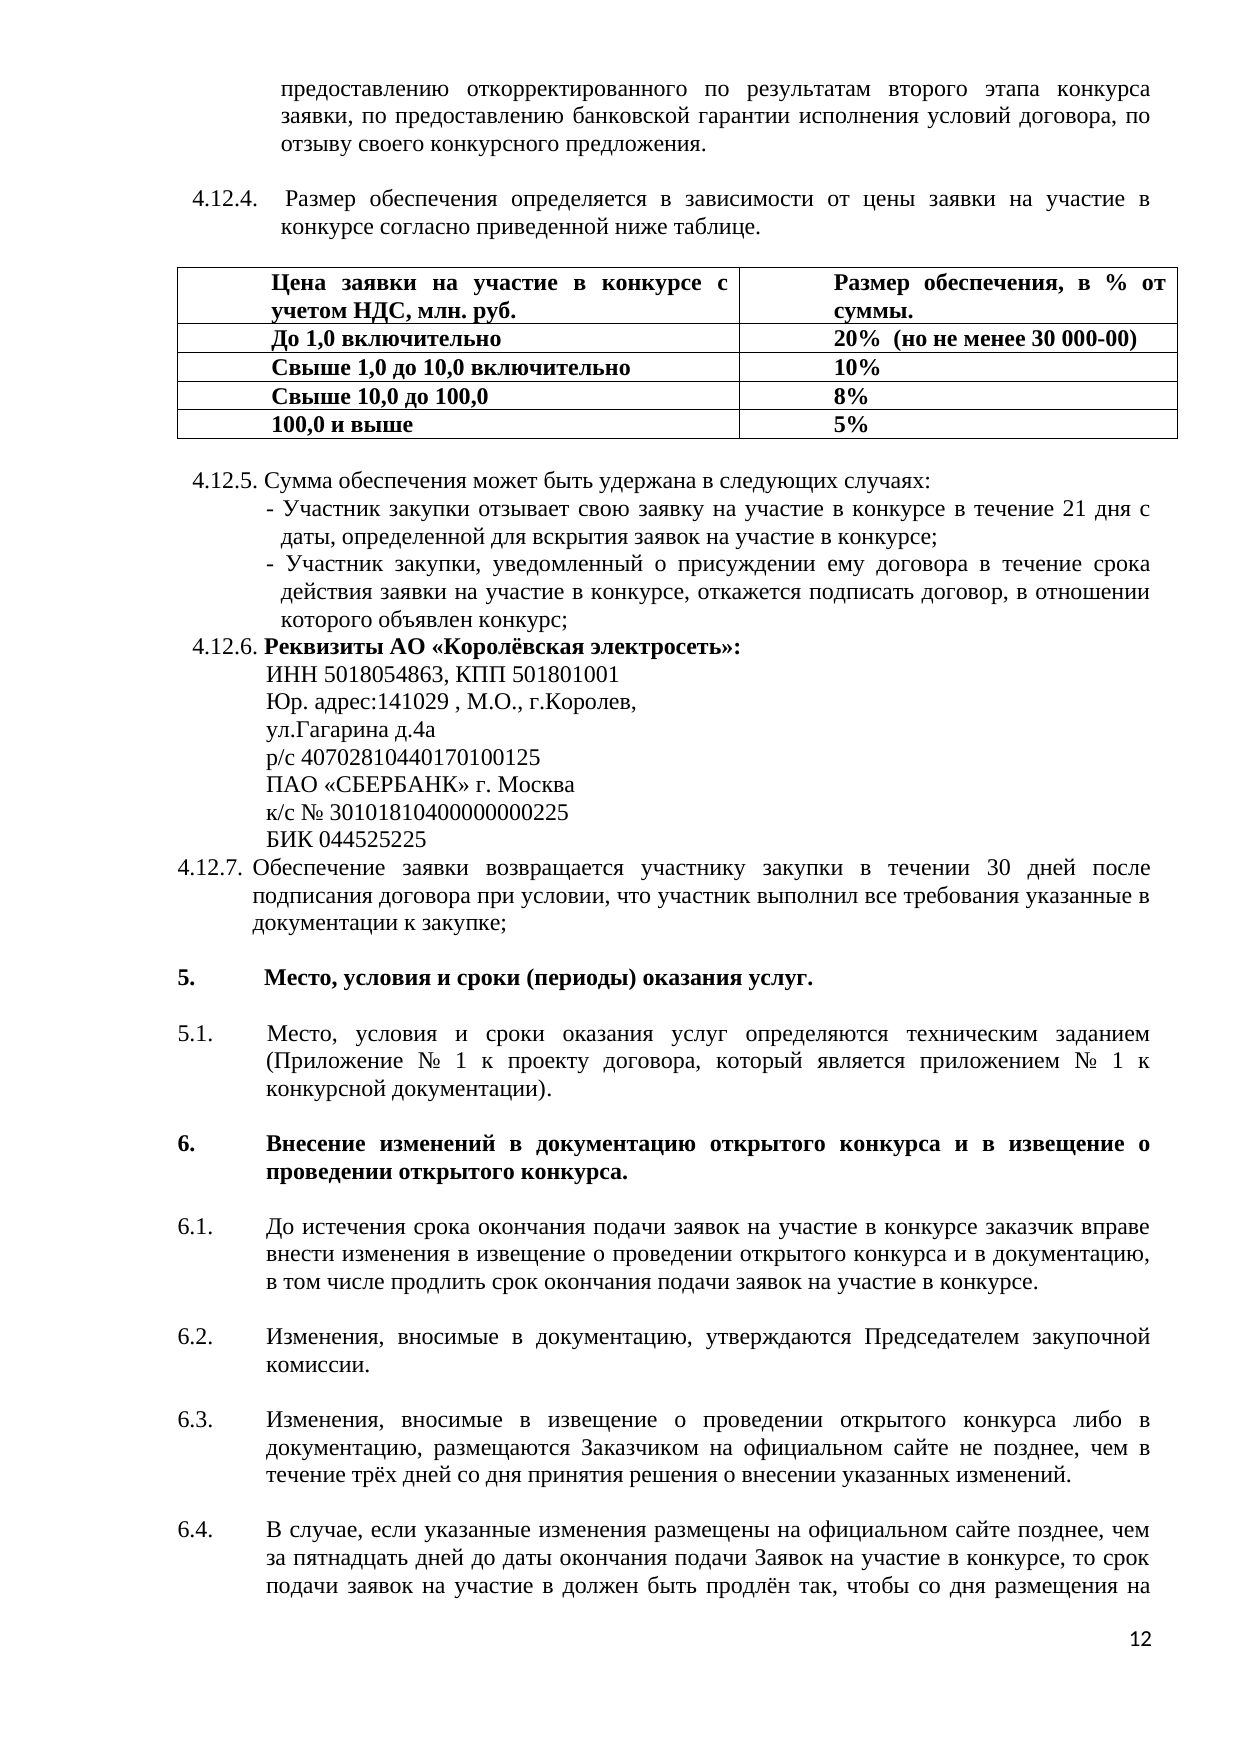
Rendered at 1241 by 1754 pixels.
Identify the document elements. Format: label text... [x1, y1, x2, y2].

text р/с 40702810440170100125 [260, 743, 1152, 770]
table_header Размер обеспечения, в % от суммы. [740, 268, 1177, 323]
text Юр. адрес:141029 , М.О., г.Королев, [260, 687, 1152, 715]
list 5.1. Место, условия и сроки оказания услуг определяются техническим заданием (Приложение № 1 к проекту договора, который является приложением № 1 к конкурсной документации). [177, 1019, 1152, 1101]
table_cell До 1,0 включительно [178, 324, 739, 352]
text БИК 044525225 [260, 825, 1152, 853]
table_cell 5% [740, 410, 1177, 438]
text ПАО «СБЕРБАНК» г. Москва [260, 770, 1152, 798]
table_cell Свыше 10,0 до 100,0 [178, 382, 739, 409]
table_cell 100,0 и выше [178, 410, 739, 438]
text - Участник закупки, уведомленный о присуждении ему договора в течение срока действия заявки на участие в конкурсе, откажется подписать договор, в отношении которого объявлен конкурс; [266, 549, 1152, 632]
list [177, 1516, 1152, 1598]
list Внесение изменений в документацию открытого конкурса и в извещение о проведении открытого конкурса. [177, 1129, 1152, 1184]
text ул.Гагарина д.4а [260, 715, 1152, 743]
text 4.12.6. Реквизиты АО «Королёвская электросеть»: [192, 632, 1152, 660]
text к/с № 30101810400000000225 [260, 798, 1152, 825]
list Обеспечение заявки возвращается участнику закупки в течении 30 дней после подписания договора при условии, что участник выполнил все требования указанные в документации к закупке; [177, 853, 1152, 936]
table_cell 8% [740, 382, 1177, 409]
list Место, условия и сроки (периоды) оказания услуг. [177, 963, 1152, 991]
table_cell 10% [740, 353, 1177, 381]
list Изменения, вносимые в извещение о проведении открытого конкурса либо в документацию, размещаются Заказчиком на официальном сайте не позднее, чем в течение трёх дней со дня принятия решения о внесении указанных изменений. [177, 1405, 1152, 1488]
text - Участник закупки отзывает свою заявку на участие в конкурсе в течение 21 дня с даты, определенной для вскрытия заявок на участие в конкурсе; [266, 494, 1152, 549]
table_cell Свыше 1,0 до 10,0 включительно [178, 353, 739, 381]
text 4.12.4. Размер обеспечения определяется в зависимости от цены заявки на участие в конкурсе согласно приведенной ниже таблице. [192, 184, 1152, 239]
text ИНН 5018054863, КПП 501801001 [260, 660, 1152, 687]
list Изменения, вносимые в документацию, утверждаются Председателем закупочной комиссии. [177, 1322, 1152, 1377]
table_header Цена заявки на участие в конкурсе с учетом НДС, млн. руб. [178, 268, 739, 323]
text 4.12.5. Сумма обеспечения может быть удержана в следующих случаях: [192, 467, 1152, 494]
list До истечения срока окончания подачи заявок на участие в конкурсе заказчик вправе внести изменения в извещение о проведении открытого конкурса и в документацию, в том числе продлить срок окончания подачи заявок на участие в конкурсе. [177, 1212, 1152, 1295]
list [192, 74, 1152, 157]
table_cell 20% (но не менее 30 000-00) [740, 324, 1177, 352]
